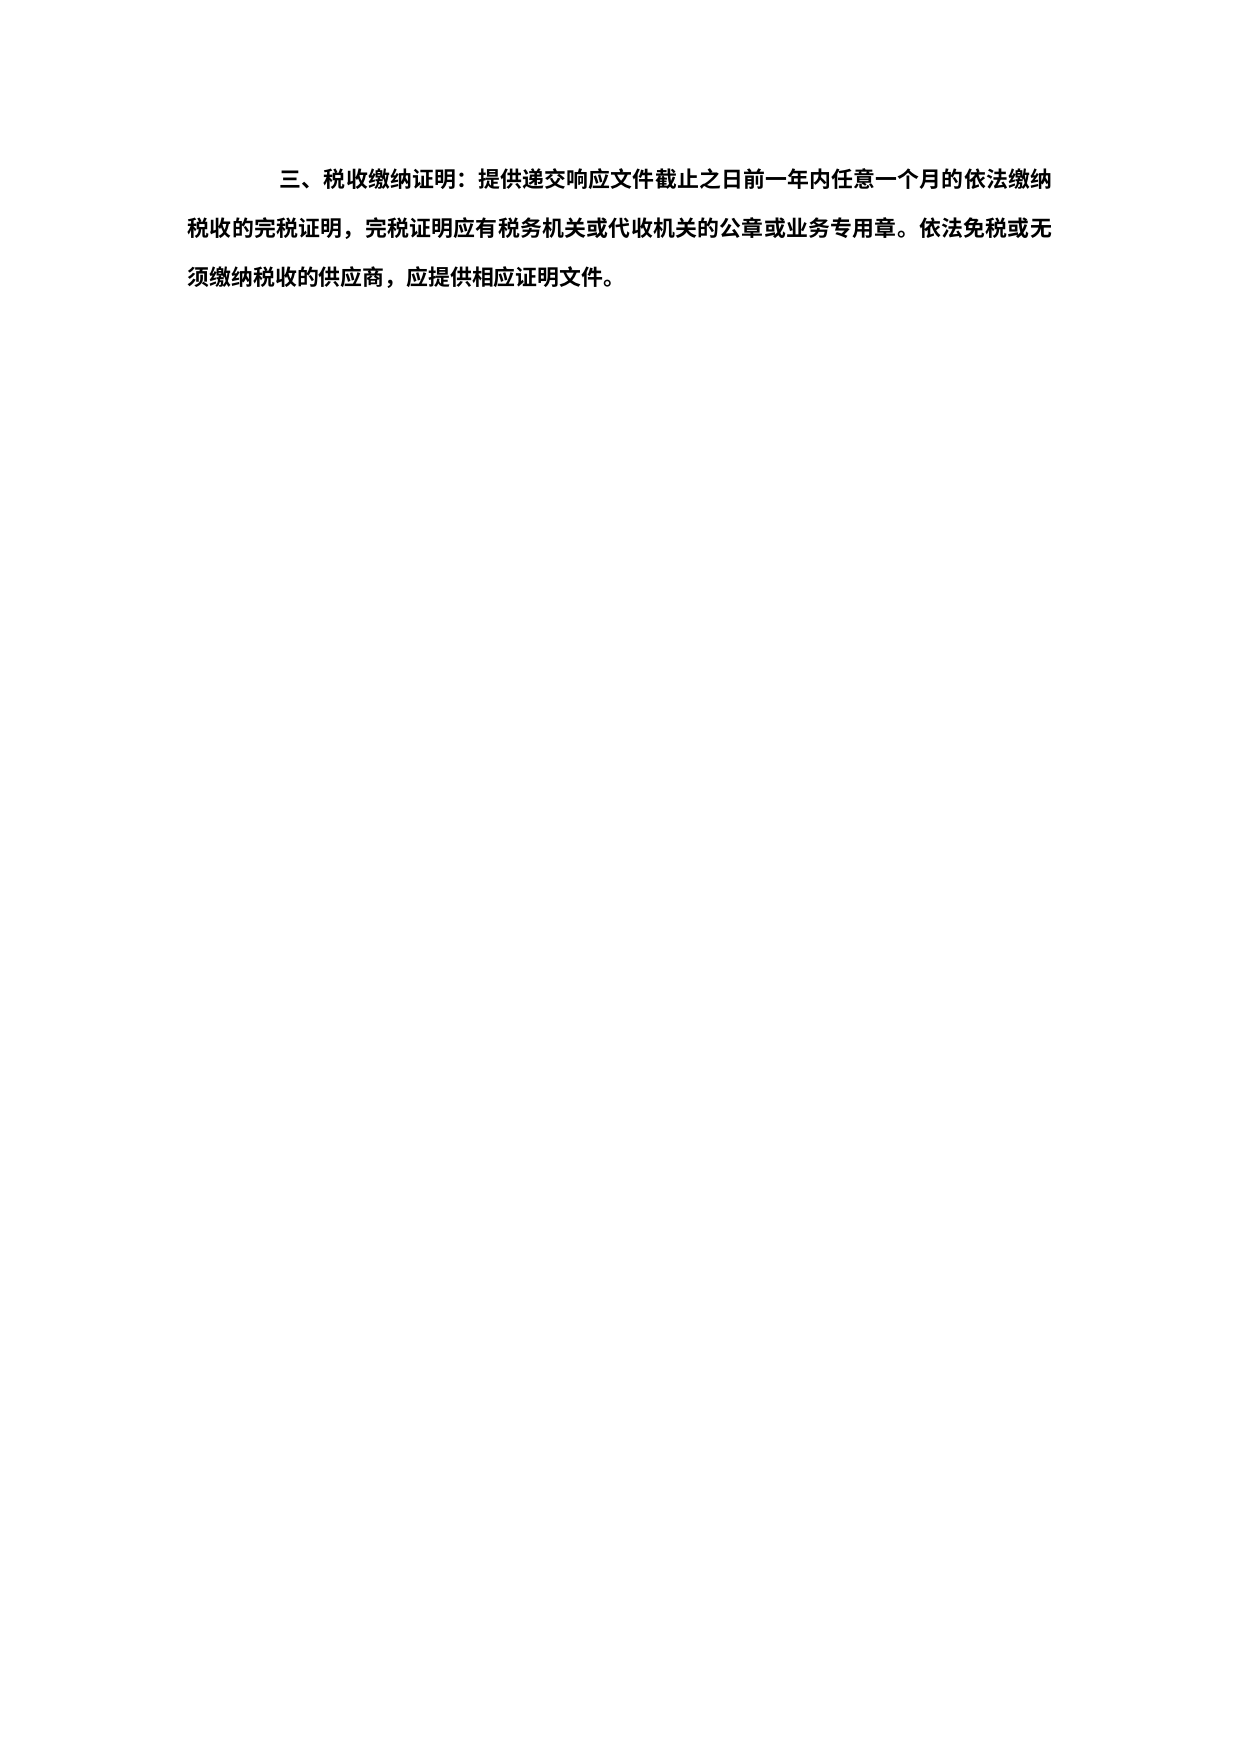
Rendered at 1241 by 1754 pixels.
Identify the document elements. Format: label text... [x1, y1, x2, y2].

text 三、税收缴纳证明：提供递交响应文件截止之日前一年内任意一个月的依法缴纳税收的完税证明，完税证明应有税务机关或代收机关的公章或业务专用章。依法免税或无须缴纳税收的供应商，应提供相应证明文件。 [187, 162, 1053, 292]
